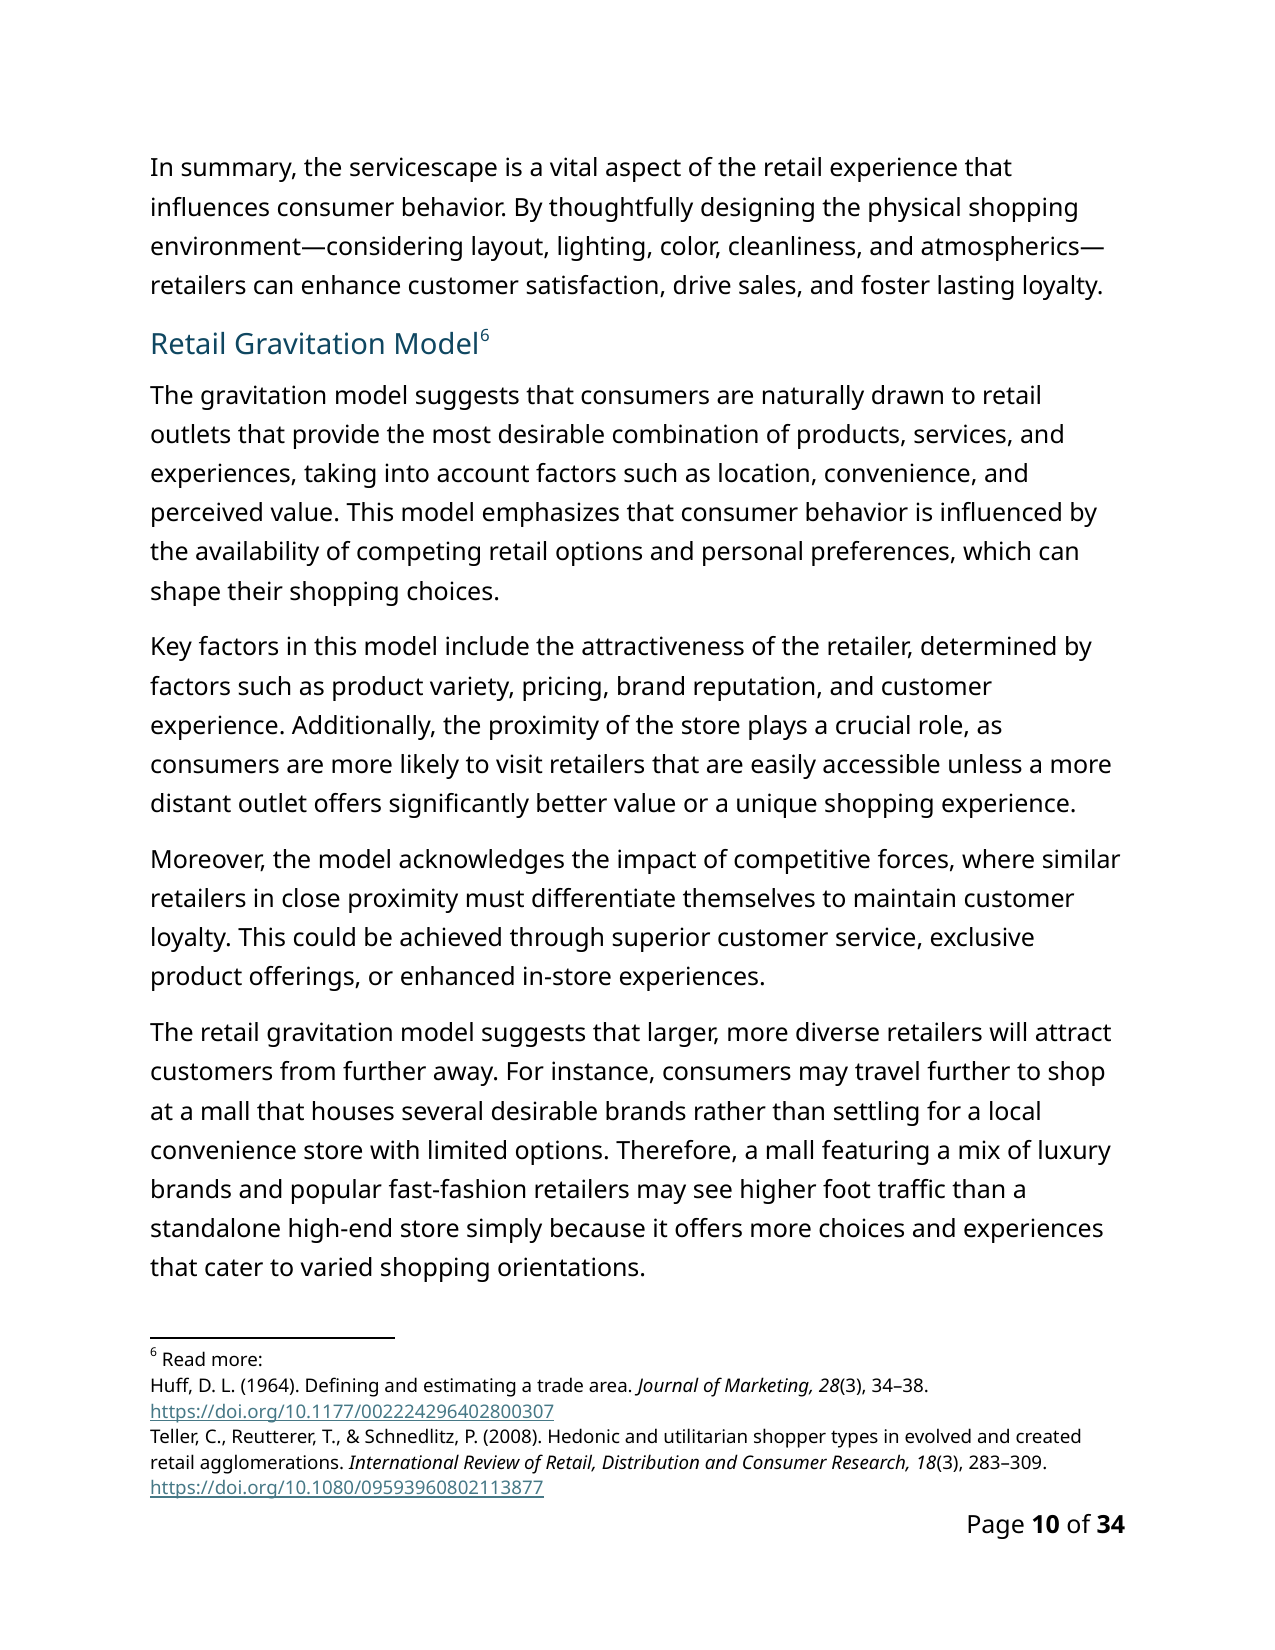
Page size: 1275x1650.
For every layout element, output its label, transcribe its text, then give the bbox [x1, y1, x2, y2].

text The retail gravitation model suggests that larger, more diverse retailers will attract customers from further away. For instance, consumers may travel further to shop at a mall that houses several desirable brands rather than settling for a local convenience store with limited options. Therefore, a mall featuring a mix of luxury brands and popular fast-fashion retailers may see higher foot traffic than a standalone high-end store simply because it offers more choices and experiences that cater to varied shopping orientations. [150, 1015, 1125, 1284]
text Key factors in this model include the attractiveness of the retailer, determined by factors such as product variety, pricing, brand reputation, and customer experience. Additionally, the proximity of the store plays a crucial role, as consumers are more likely to visit retailers that are easily accessible unless a more distant outlet offers significantly better value or a unique shopping experience. [150, 629, 1125, 820]
text Moreover, the model acknowledges the impact of competitive forces, where similar retailers in close proximity must differentiate themselves to maintain customer loyalty. This could be achieved through superior customer service, exclusive product offerings, or enhanced in-store experiences. [150, 841, 1125, 993]
text The gravitation model suggests that consumers are naturally drawn to retail outlets that provide the most desirable combination of products, services, and experiences, taking into account factors such as location, convenience, and perceived value. This model emphasizes that consumer behavior is influenced by the availability of competing retail options and personal preferences, which can shape their shopping choices. [150, 377, 1125, 607]
subtitle Retail Gravitation Model [150, 323, 1125, 363]
text In summary, the servicescape is a vital aspect of the retail experience that influences consumer behavior. By thoughtfully designing the physical shopping environment—considering layout, lighting, color, cleanliness, and atmospherics—retailers can enhance customer satisfaction, drive sales, and foster lasting loyalty. [150, 150, 1125, 302]
